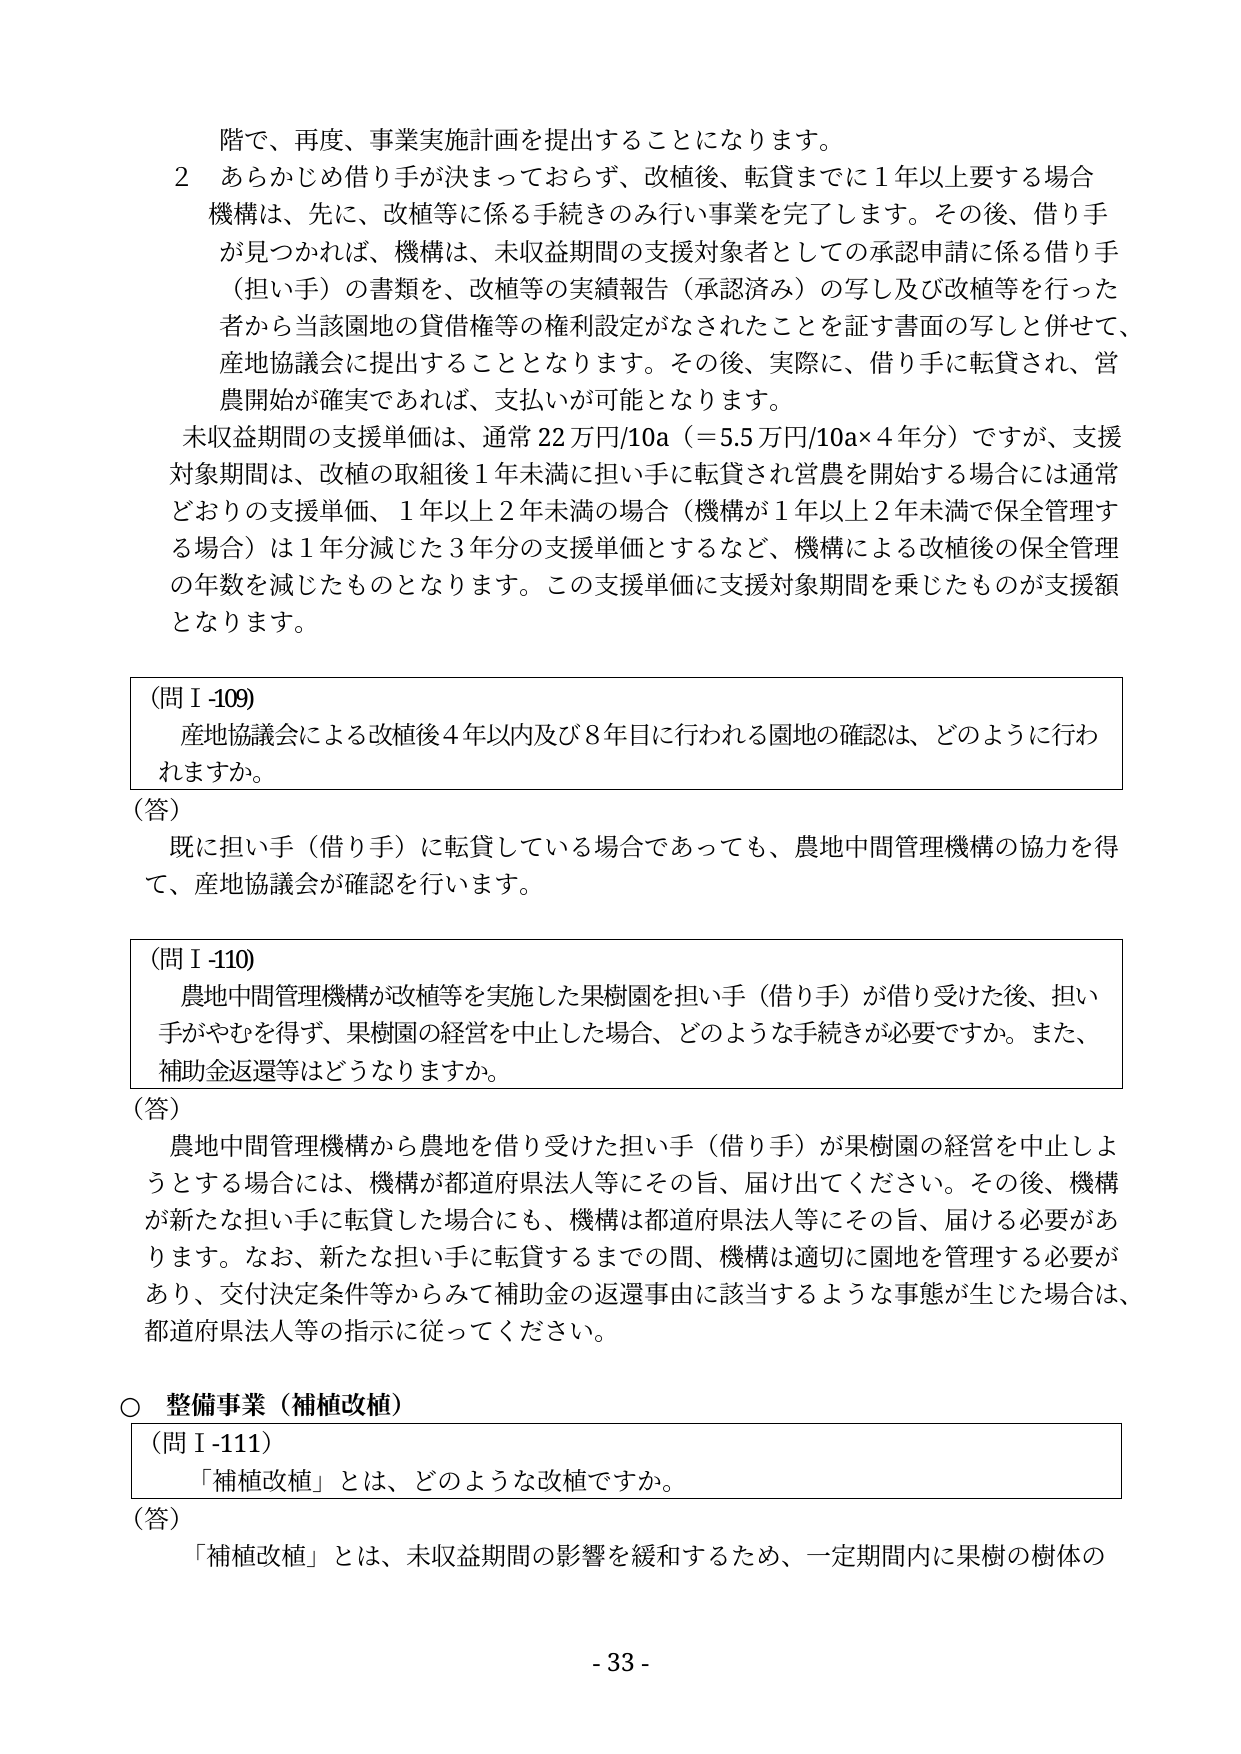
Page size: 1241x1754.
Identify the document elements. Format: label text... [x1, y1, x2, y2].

text （答） [119, 1089, 1122, 1126]
table_header （問Ⅰ-110) 農地中間管理機構が改植等を実施した果樹園を担い手（借り手）が借り受けた後、担い手がやむを得ず、果樹園の経営を中止した場合、どのような手続きが必要ですか。また、補助金返還等はどうなりますか。 [131, 940, 1122, 1088]
text （答） [119, 790, 1122, 827]
text ２ あらかじめ借り手が決まっておらず、改植後、転貸までに１年以上要する場合 [119, 158, 1122, 195]
text （答） [119, 1499, 1122, 1536]
text 農地中間管理機構から農地を借り受けた担い手（借り手）が果樹園の経営を中止しようとする場合には、機構が都道府県法人等にその旨、届け出てください。その後、機構が新たな担い手に転貸した場合にも、機構は都道府県法人等にその旨、届ける必要があります。なお、新たな担い手に転貸するまでの間、機構は適切に園地を管理する必要があり、交付決定条件等からみて補助金の返還事由に該当するような事態が生じた場合は、都道府県法人等の指示に従ってください。 [144, 1126, 1122, 1348]
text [157, 1536, 1122, 1573]
table_header （問Ⅰ-109) 産地協議会による改植後４年以内及び８年目に行われる園地の確認は、どのように行われますか。 [131, 678, 1122, 789]
text 機構は、先に、改植等に係る手続きのみ行い事業を完了します。その後、借り手が見つかれば、機構は、未収益期間の支援対象者としての承認申請に係る借り手（担い手）の書類を、改植等の実績報告（承認済み）の写し及び改植等を行った者から当該園地の貸借権等の権利設定がなされたことを証す書面の写しと併せて、産地協議会に提出することとなります。その後、実際に、借り手に転貸され、営農開始が確実であれば、支払いが可能となります。 [169, 195, 1122, 417]
text 既に担い手（借り手）に転貸している場合であっても、農地中間管理機構の協力を得て、産地協議会が確認を行います。 [144, 827, 1122, 901]
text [219, 121, 1122, 158]
text ○ 整備事業（補植改植） [119, 1386, 1122, 1423]
text 未収益期間の支援単価は、通常22万円/10a（＝5.5万円/10a×４年分）ですが、支援対象期間は、改植の取組後１年未満に担い手に転貸され営農を開始する場合には通常どおりの支援単価、１年以上２年未満の場合（機構が１年以上２年未満で保全管理する場合）は１年分減じた３年分の支援単価とするなど、機構による改植後の保全管理の年数を減じたものとなります。この支援単価に支援対象期間を乗じたものが支援額となります。 [144, 417, 1122, 640]
table_header （問Ⅰ-111） 「補植改植」とは、どのような改植ですか。 [132, 1424, 1121, 1498]
